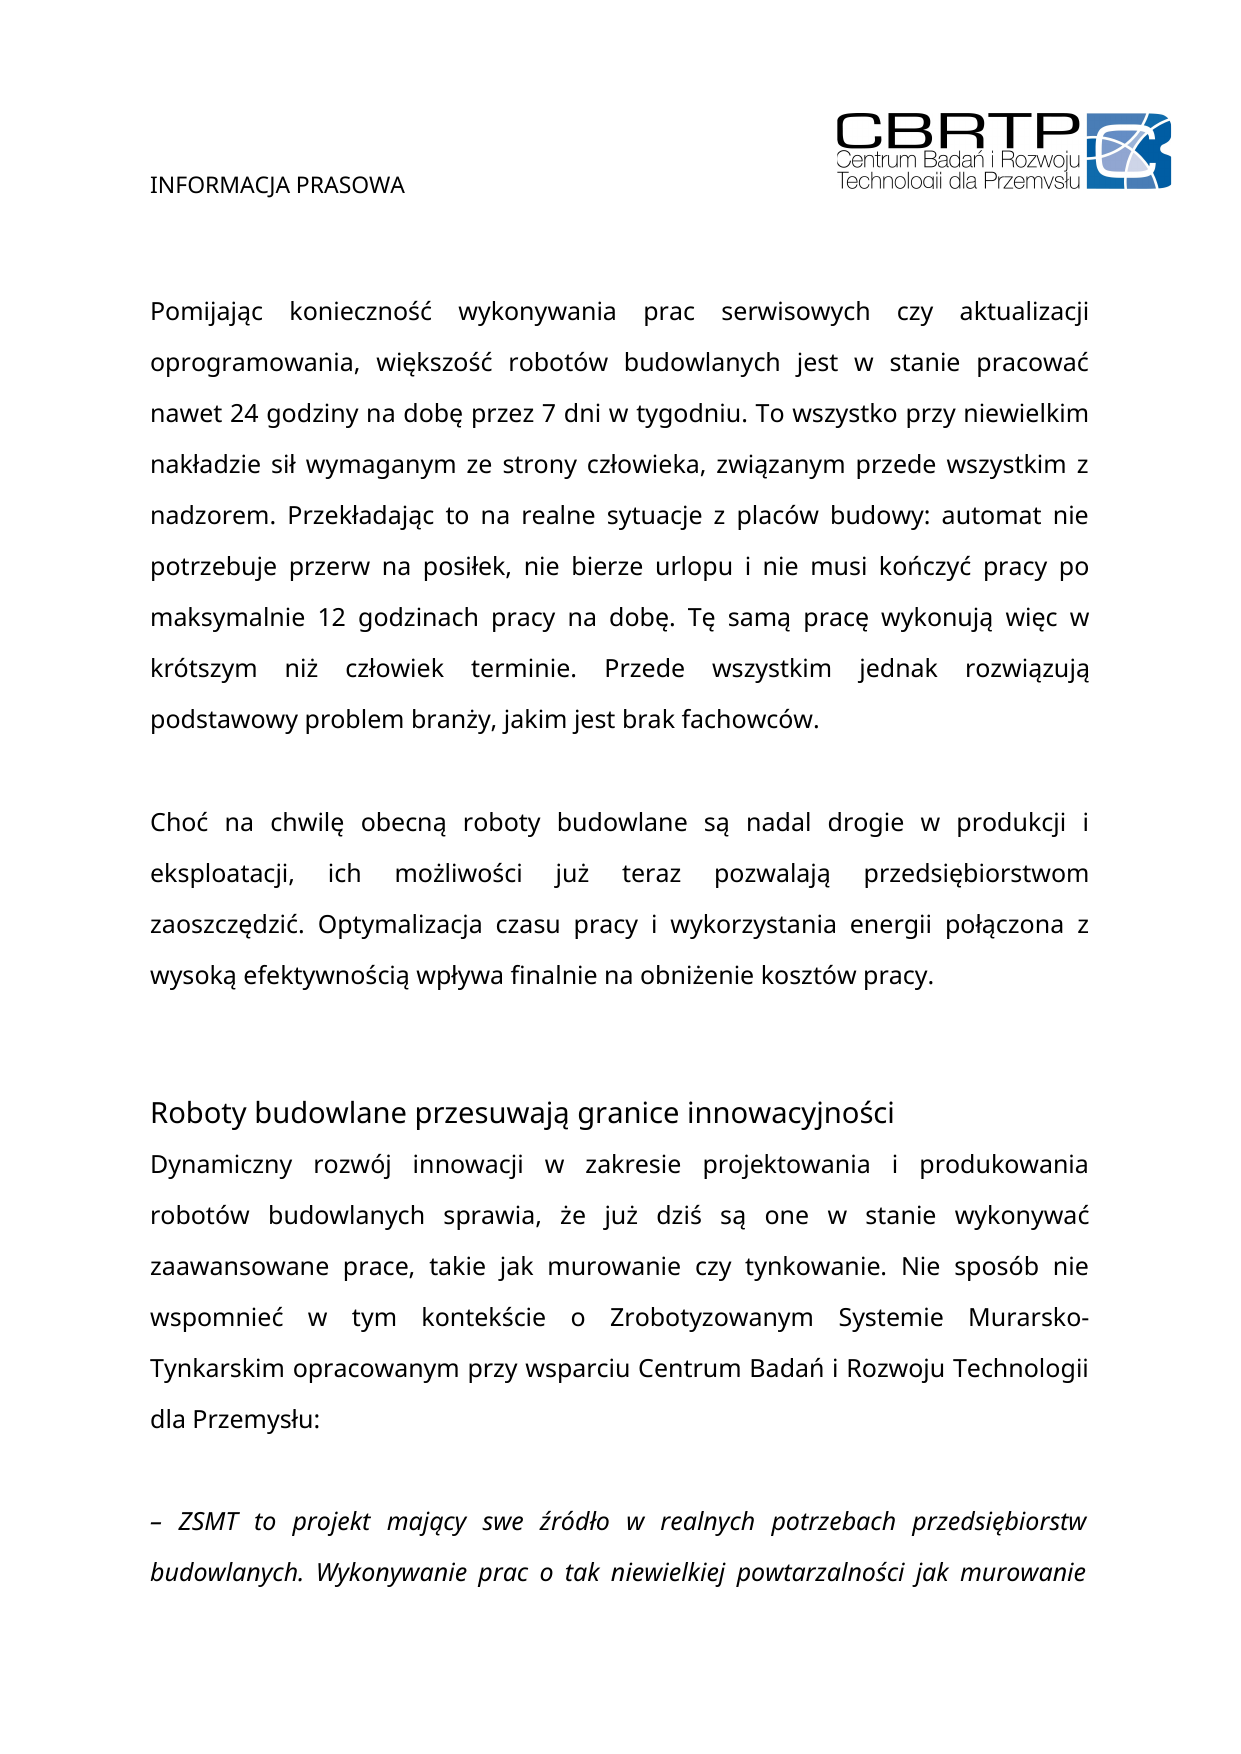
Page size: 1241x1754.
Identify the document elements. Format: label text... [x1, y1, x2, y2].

picture [836, 113, 1171, 189]
text Dynamiczny rozwój innowacji w zakresie projektowania i produkowania robotów budowlanych sprawia, że już dziś są one w stanie wykonywać zaawansowane prace, takie jak murowanie czy tynkowanie. Nie sposób nie wspomnieć w tym kontekście o Zrobotyzowanym Systemie Murarsko-Tynkarskim opracowanym przy wsparciu Centrum Badań i Rozwoju Technologii dla Przemysłu: [150, 1147, 1090, 1436]
subtitle Roboty budowlane przesuwają granice innowacyjności [150, 1093, 1090, 1132]
text Pomijając konieczność wykonywania prac serwisowych czy aktualizacji oprogramowania, większość robotów budowlanych jest w stanie pracować nawet 24 godziny na dobę przez 7 dni w tygodniu. To wszystko przy niewielkim nakładzie sił wymaganym ze strony człowieka, związanym przede wszystkim z nadzorem. Przekładając to na realne sytuacje z placów budowy: automat nie potrzebuje przerw na posiłek, nie bierze urlopu i nie musi kończyć pracy po maksymalnie 12 godzinach pracy na dobę. Tę samą pracę wykonują więc w krótszym niż człowiek terminie. Przede wszystkim jednak rozwiązują podstawowy problem branży, jakim jest brak fachowców. [150, 294, 1090, 736]
text Choć na chwilę obecną roboty budowlane są nadal drogie w produkcji i eksploatacji, ich możliwości już teraz pozwalają przedsiębiorstwom zaoszczędzić. Optymalizacja czasu pracy i wykorzystania energii połączona z wysoką efektywnością wpływa finalnie na obniżenie kosztów pracy. [150, 804, 1090, 991]
